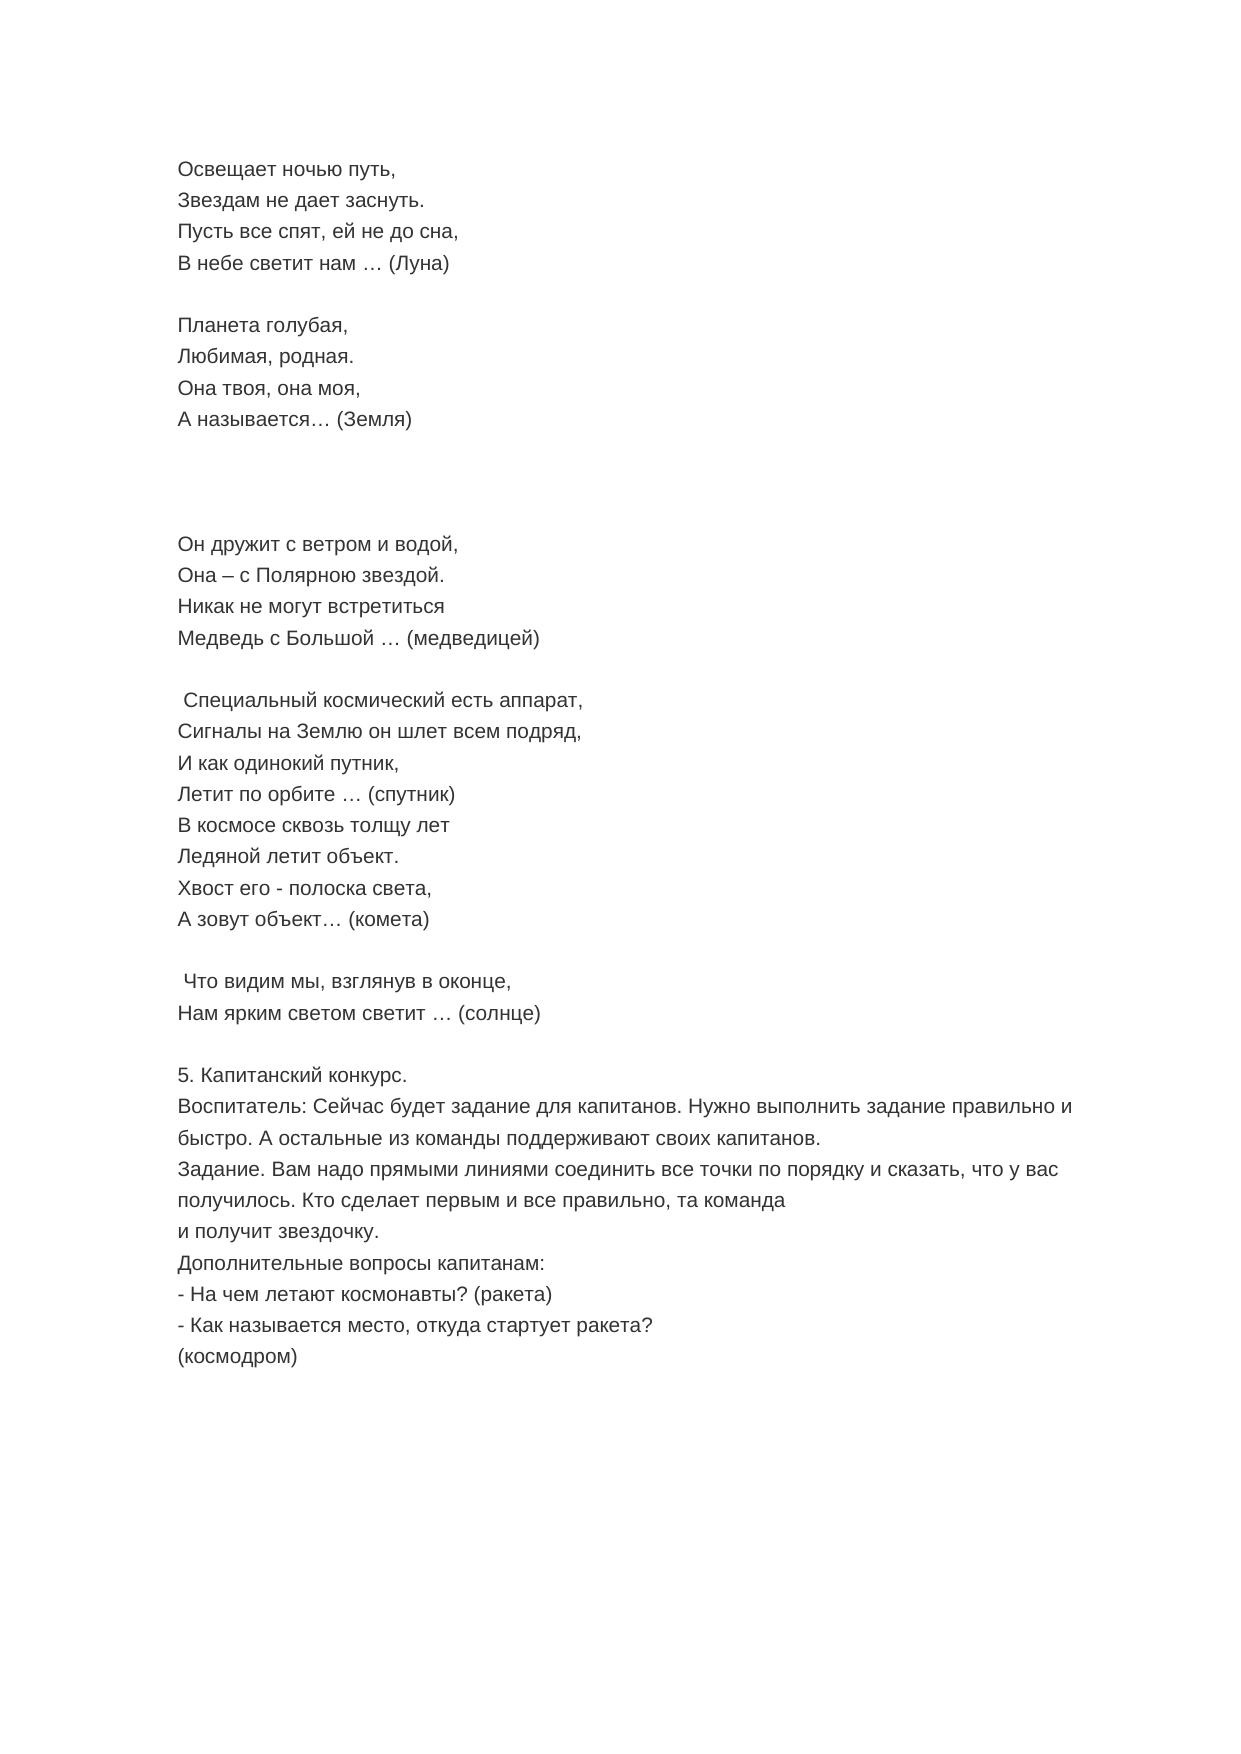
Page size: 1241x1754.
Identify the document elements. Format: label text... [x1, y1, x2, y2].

text Воспитатель: Сейчас будет задание для капитанов. Нужно выполнить задание правильно и быстро. А остальные из команды поддерживают своих капитанов. [177, 1087, 1152, 1149]
text (космодром) [177, 1337, 1152, 1368]
text В космосе сквозь толщу лет Ледяной летит объект. Хвост его - полоска света, А зовут объект… (комета) [177, 806, 1152, 931]
text Он дружит с ветром и водой, Она – с Полярною звездой. Никак не могут встретиться Медведь с Большой … (медведицей) [177, 524, 1152, 649]
text Специальный космический есть аппарат, Сигналы на Землю он шлет всем подряд, И как одинокий путник, Летит по орбите … (спутник) [177, 681, 1152, 806]
text - Как называется место, откуда стартует ракета? [177, 1306, 1152, 1337]
text Освещает ночью путь, Звездам не дает заснуть. Пусть все спят, ей не до сна, В небе светит нам … (Луна) [177, 149, 1152, 274]
text Дополнительные вопросы капитанам: [177, 1243, 1152, 1274]
text Задание. Вам надо прямыми линиями соединить все точки по порядку и сказать, что у вас получилось. Кто сделает первым и все правильно, та команда [177, 1149, 1152, 1212]
text - На чем летают космонавты? (ракета) [177, 1274, 1152, 1306]
text и получит звездочку. [177, 1212, 1152, 1243]
text Планета голубая, Любимая, родная. Она твоя, она моя, А называется… (Земля) [177, 306, 1152, 431]
text 5. Капитанский конкурс. [177, 1056, 1152, 1087]
text Что видим мы, взглянув в оконце, Нам ярким светом светит … (солнце) [177, 962, 1152, 1024]
